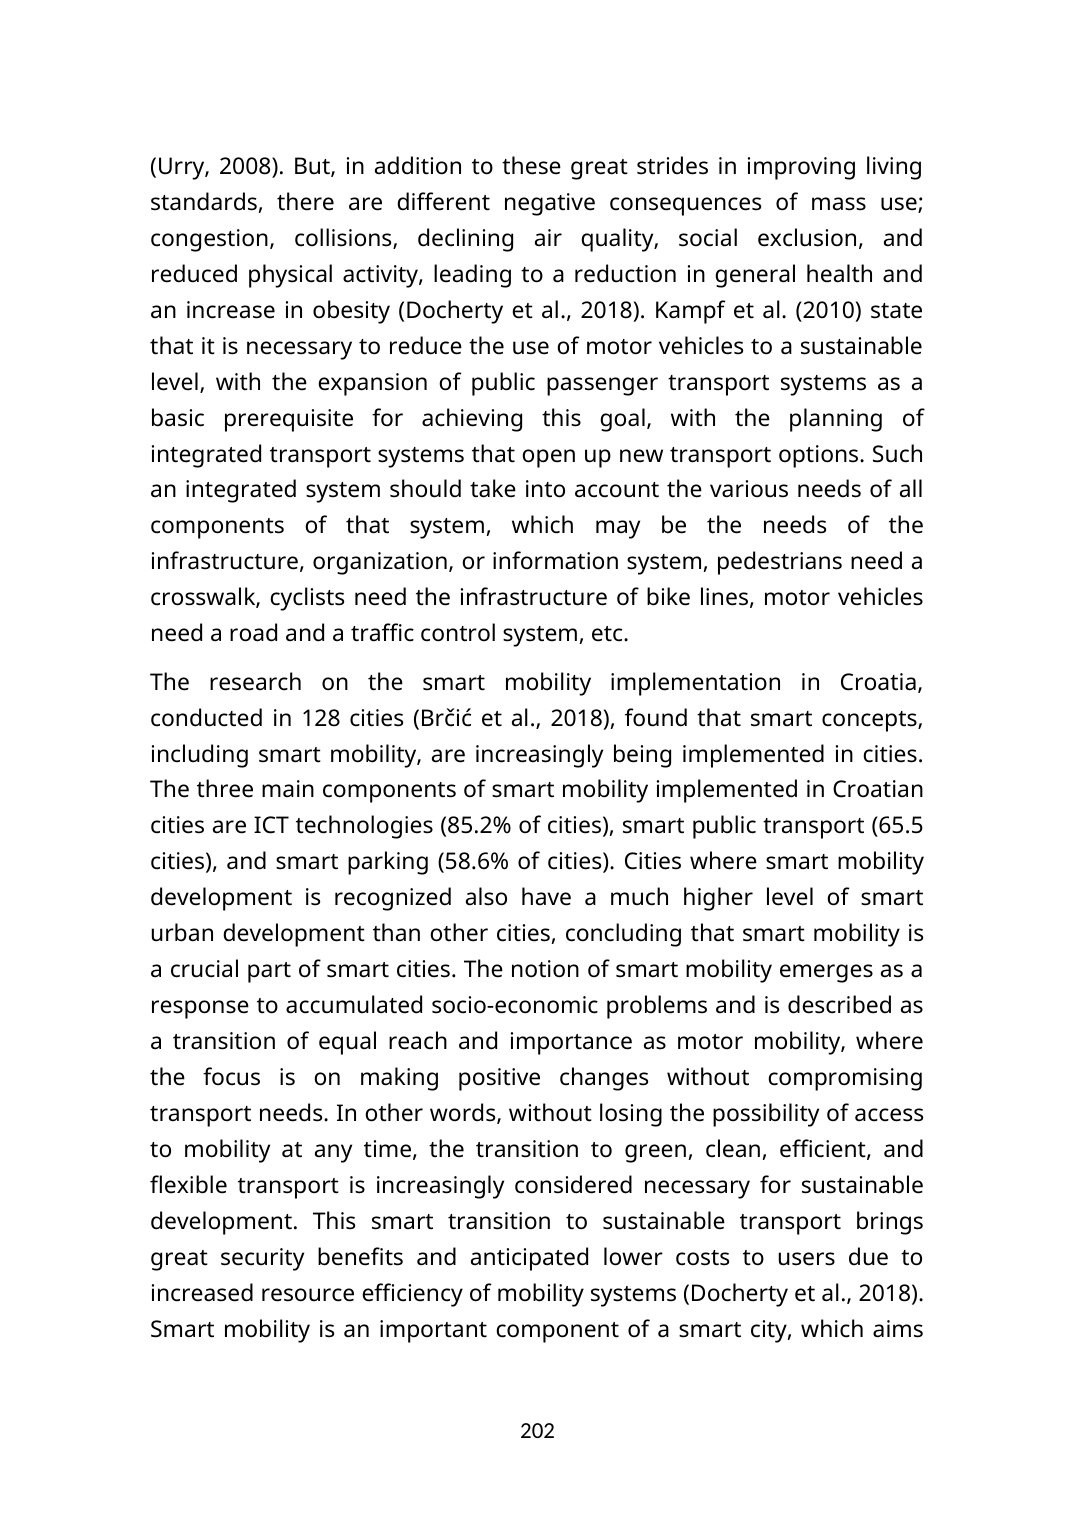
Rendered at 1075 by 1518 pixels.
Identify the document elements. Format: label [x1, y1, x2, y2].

text [150, 150, 925, 648]
text [150, 666, 925, 1344]
